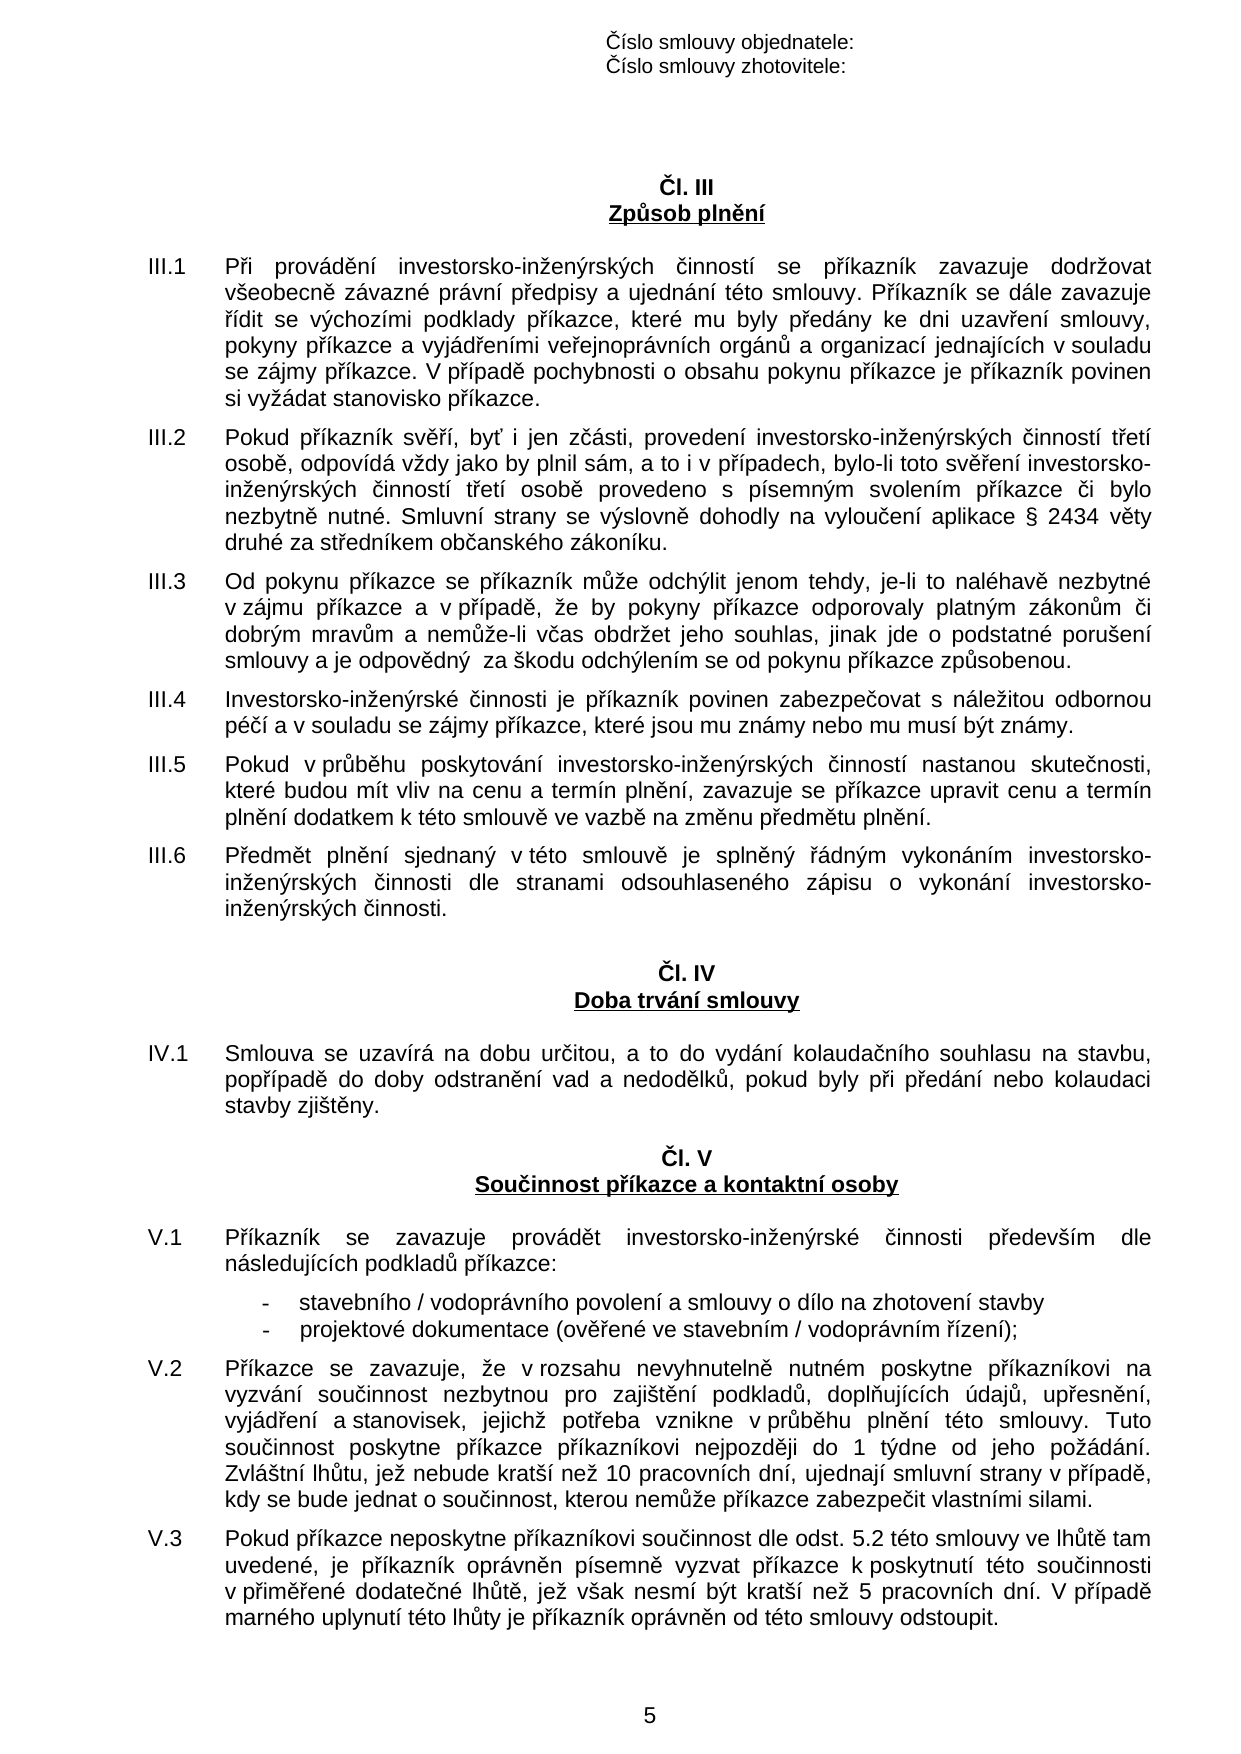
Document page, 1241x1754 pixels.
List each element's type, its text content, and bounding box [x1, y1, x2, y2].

list projektové dokumentace (ověřené ve stavebním / vodoprávním řízení); [262, 1316, 1152, 1342]
list Investorsko-inženýrské činnosti je příkazník povinen zabezpečovat s náležitou odbornou péčí a v souladu se zájmy příkazce, které jsou mu známy nebo mu musí být známy. [148, 686, 1152, 738]
list Příkazce se zavazuje, že v rozsahu nevyhnutelně nutném poskytne příkazníkovi na vyzvání součinnost nezbytnou pro zajištění podkladů, doplňujících údajů, upřesnění, vyjádření a stanovisek, jejichž potřeba vznikne v průběhu plnění této smlouvy. Tuto součinnost poskytne příkazce příkazníkovi nejpozději do 1 týdne od jeho požádání. Zvláštní lhůtu, jež nebude kratší než 10 pracovních dní, ujednají smluvní strany v případě, kdy se bude jednat o součinnost, kterou nemůže příkazce zabezpečit vlastními silami. [148, 1354, 1152, 1513]
list Doba trvání smlouvy [222, 960, 1152, 1013]
list Při provádění investorsko-inženýrských činností se příkazník zavazuje dodržovat všeobecně závazné právní předpisy a ujednání této smlouvy. Příkazník se dále zavazuje řídit se výchozími podklady příkazce, které mu byly předány ke dni uzavření smlouvy, pokyny příkazce a vyjádřeními veřejnoprávních orgánů a organizací jednajících v souladu se zájmy příkazce. V případě pochybnosti o obsahu pokynu příkazce je příkazník povinen si vyžádat stanovisko příkazce. [148, 253, 1152, 411]
list Pokud v průběhu poskytování investorsko-inženýrských činností nastanou skutečnosti, které budou mít vliv na cenu a termín plnění, zavazuje se příkazce upravit cenu a termín plnění dodatkem k této smlouvě ve vazbě na změnu předmětu plnění. [148, 751, 1152, 830]
list Způsob plnění [222, 174, 1152, 227]
list Příkazník se zavazuje provádět investorsko-inženýrské činnosti především dle následujících podkladů příkazce: [148, 1224, 1152, 1277]
list Předmět plnění sjednaný v této smlouvě je splněný řádným vykonáním investorsko-inženýrských činnosti dle stranami odsouhlaseného zápisu o vykonání investorsko-inženýrských činnosti. [148, 842, 1152, 922]
list Pokud příkazce neposkytne příkazníkovi součinnost dle odst. 5.2 této smlouvy ve lhůtě tam uvedené, je příkazník oprávněn písemně vyzvat příkazce k poskytnutí této součinnosti v přiměřené dodatečné lhůtě, jež však nesmí být kratší než 5 pracovních dní. V případě marného uplynutí této lhůty je příkazník oprávněn od této smlouvy odstoupit. [148, 1525, 1152, 1631]
list Smlouva se uzavírá na dobu určitou, a to do vydání kolaudačního souhlasu na stavbu, popřípadě do doby odstranění vad a nedodělků, pokud byly při předání nebo kolaudaci stavby zjištěny. [148, 1039, 1152, 1118]
list Součinnost příkazce a kontaktní osoby [222, 1145, 1152, 1198]
list Od pokynu příkazce se příkazník může odchýlit jenom tehdy, je-li to naléhavě nezbytné v zájmu příkazce a v případě, že by pokyny příkazce odporovaly platným zákonům či dobrým mravům a nemůže-li včas obdržet jeho souhlas, jinak jde o podstatné porušení smlouvy a je odpovědný za škodu odchýlením se od pokynu příkazce způsobenou. [148, 568, 1152, 673]
list stavebního / vodoprávního povolení a smlouvy o dílo na zhotovení stavby [262, 1289, 1152, 1316]
list Pokud příkazník svěří, byť i jen zčásti, provedení investorsko-inženýrských činností třetí osobě, odpovídá vždy jako by plnil sám, a to i v případech, bylo-li toto svěření investorsko-inženýrských činností třetí osobě provedeno s písemným svolením příkazce či bylo nezbytně nutné. Smluvní strany se výslovně dohodly na vyloučení aplikace § 2434 věty druhé za středníkem občanského zákoníku. [148, 423, 1152, 555]
